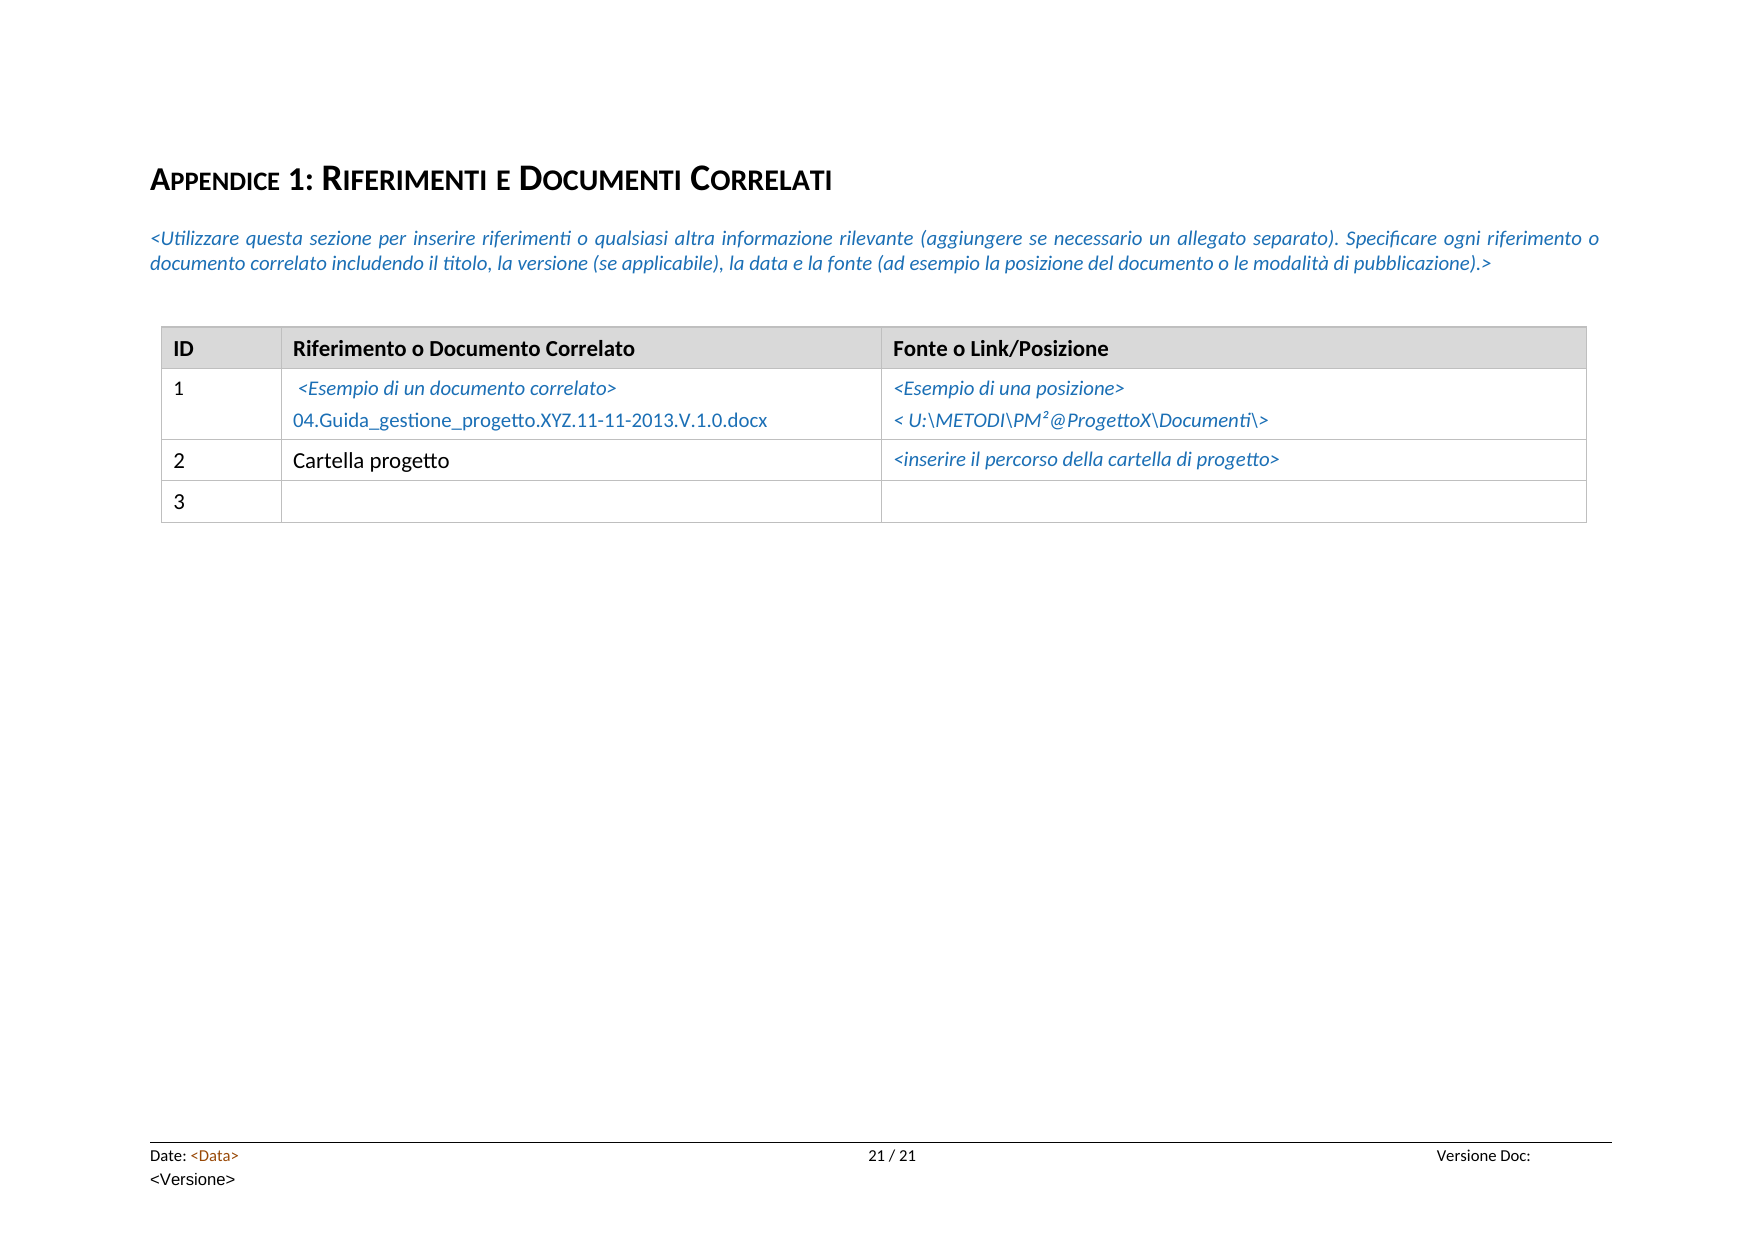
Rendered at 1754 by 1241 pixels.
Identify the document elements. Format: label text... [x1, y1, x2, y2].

subtitle Appendice 1: Riferimenti e Documenti Correlati [150, 154, 1604, 200]
table_cell <Esempio di una posizione> < U:\METODI\PM²@ProgettoX\Documenti\> [882, 369, 1586, 439]
table_header Fonte o Link/Posizione [882, 328, 1586, 368]
table_header Riferimento o Documento Correlato [282, 328, 881, 368]
table_cell 3 [162, 481, 281, 522]
table_header ID [162, 328, 281, 368]
table_cell 1 [162, 369, 281, 439]
table_cell <Esempio di un documento correlato> 04.Guida_gestione_progetto.XYZ.11-11-2013.V.1.0.docx [282, 369, 881, 439]
text <Utilizzare questa sezione per inserire riferimenti o qualsiasi altra informazione rilevante (aggiungere se necessario un allegato separato). Specificare ogni riferimento o documento correlato includendo il titolo, la versione (se applicabile), la data e la fonte (ad esempio la posizione del documento o le modalità di pubblicazione).> [150, 225, 1604, 276]
table_cell <inserire il percorso della cartella di progetto> [882, 440, 1586, 480]
table_cell [282, 481, 881, 522]
table_cell Cartella progetto [282, 440, 881, 480]
table_cell 2 [162, 440, 281, 480]
table_cell [882, 481, 1586, 522]
